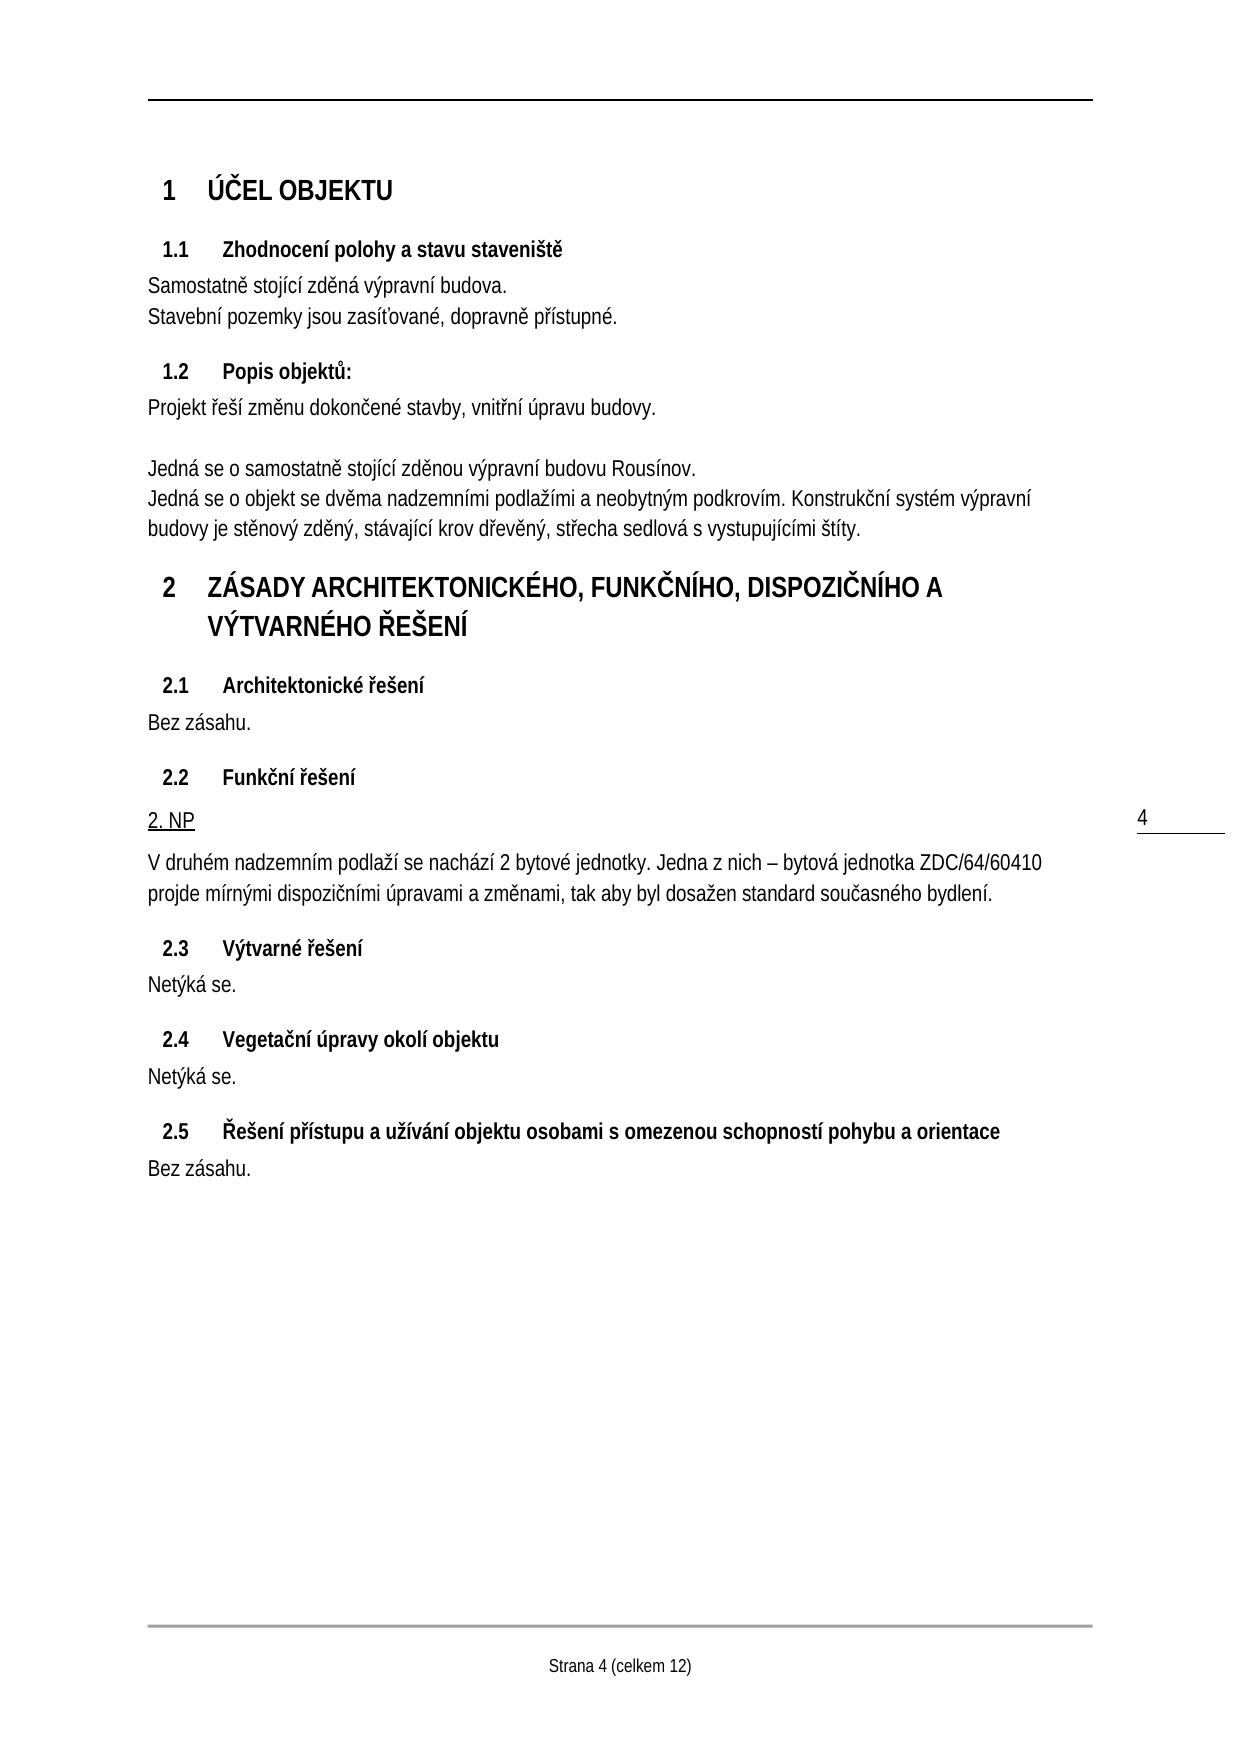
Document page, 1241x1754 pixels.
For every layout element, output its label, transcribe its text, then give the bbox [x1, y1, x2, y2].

text Jedná se o samostatně stojící zděnou výpravní budovu Rousínov. [148, 455, 1078, 481]
text Netýká se. [148, 1063, 1093, 1089]
text Stavební pozemky jsou zasíťované, dopravně přístupné. [148, 303, 1093, 329]
text V druhém nadzemním podlaží se nachází 2 bytové jednotky. Jedna z nich – bytová jednotka ZDC/64/60410 projde mírnými dispozičními úpravami a změnami, tak aby byl dosažen standard současného bydlení. [148, 849, 1078, 906]
subtitle Účel objektu [162, 173, 1093, 206]
text 2. NP [148, 807, 1093, 833]
subtitle Architektonické řešení [162, 672, 1093, 699]
subtitle Vegetační úpravy okolí objektu [162, 1026, 1093, 1053]
text Bez zásahu. [148, 1154, 1093, 1181]
subtitle Zásady architektonického, funkčního, dispozičního a výtvarného řešení [162, 570, 1093, 642]
subtitle Řešení přístupu a užívání objektu osobami s omezenou schopností pohybu a orientace [162, 1118, 1093, 1144]
text Netýká se. [148, 971, 1093, 998]
text Jedná se o objekt se dvěma nadzemními podlažími a neobytným podkrovím. Konstrukční systém výpravní budovy je stěnový zděný, stávající krov dřevěný, střecha sedlová s vystupujícími štíty. [148, 485, 1078, 542]
text Bez zásahu. [148, 709, 1093, 735]
subtitle Funkční řešení [162, 764, 1093, 790]
text Samostatně stojící zděná výpravní budova. [148, 272, 1078, 299]
text Projekt řeší změnu dokončené stavby, vnitřní úpravu budovy. [148, 394, 1078, 421]
subtitle Výtvarné řešení [162, 935, 1093, 961]
subtitle Zhodnocení polohy a stavu staveniště [162, 236, 1093, 262]
subtitle Popis objektů: [162, 358, 1093, 384]
